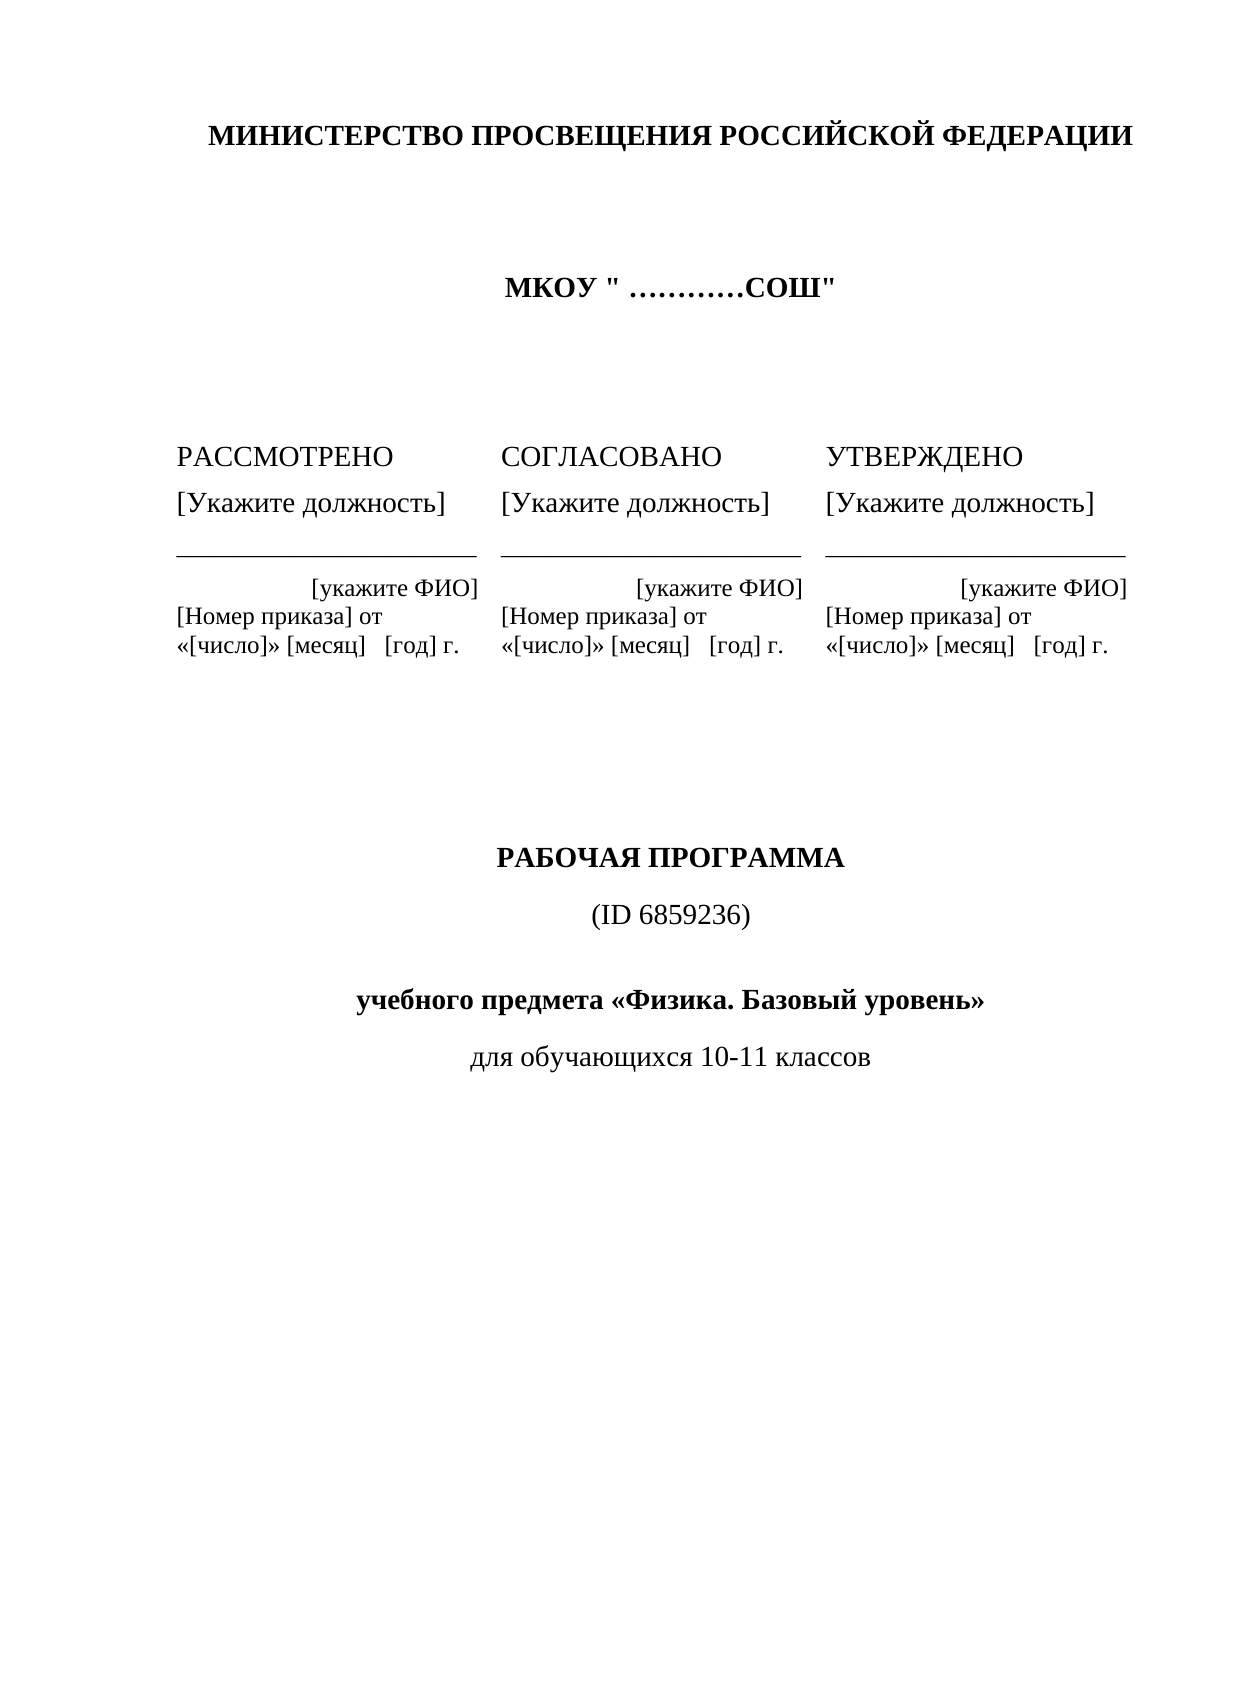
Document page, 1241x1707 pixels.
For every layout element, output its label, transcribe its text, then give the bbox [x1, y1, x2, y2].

text (ID 6859236) [190, 897, 1152, 931]
text учебного предмета «Физика. Базовый уровень» [190, 982, 1152, 1016]
table_header РАССМОТРЕНО [Укажите должность] ________________________ [укажите ФИО] [Номер приказа] от «[число]» [месяц] [год] г. [165, 439, 489, 700]
text для обучающихся 10-11 классов [190, 1039, 1152, 1073]
text РАБОЧАЯ ПРОГРАММА [190, 840, 1152, 874]
text МКОУ " …………СОШ" [190, 270, 1152, 304]
text МИНИСТЕРСТВО ПРОСВЕЩЕНИЯ РОССИЙСКОЙ ФЕДЕРАЦИИ [190, 118, 1152, 152]
table_header УТВЕРЖДЕНО [Укажите должность] ________________________ [укажите ФИО] [Номер приказа] от «[число]» [месяц] [год] г. [814, 439, 1138, 700]
table_header СОГЛАСОВАНО [Укажите должность] ________________________ [укажите ФИО] [Номер приказа] от «[число]» [месяц] [год] г. [490, 439, 814, 700]
